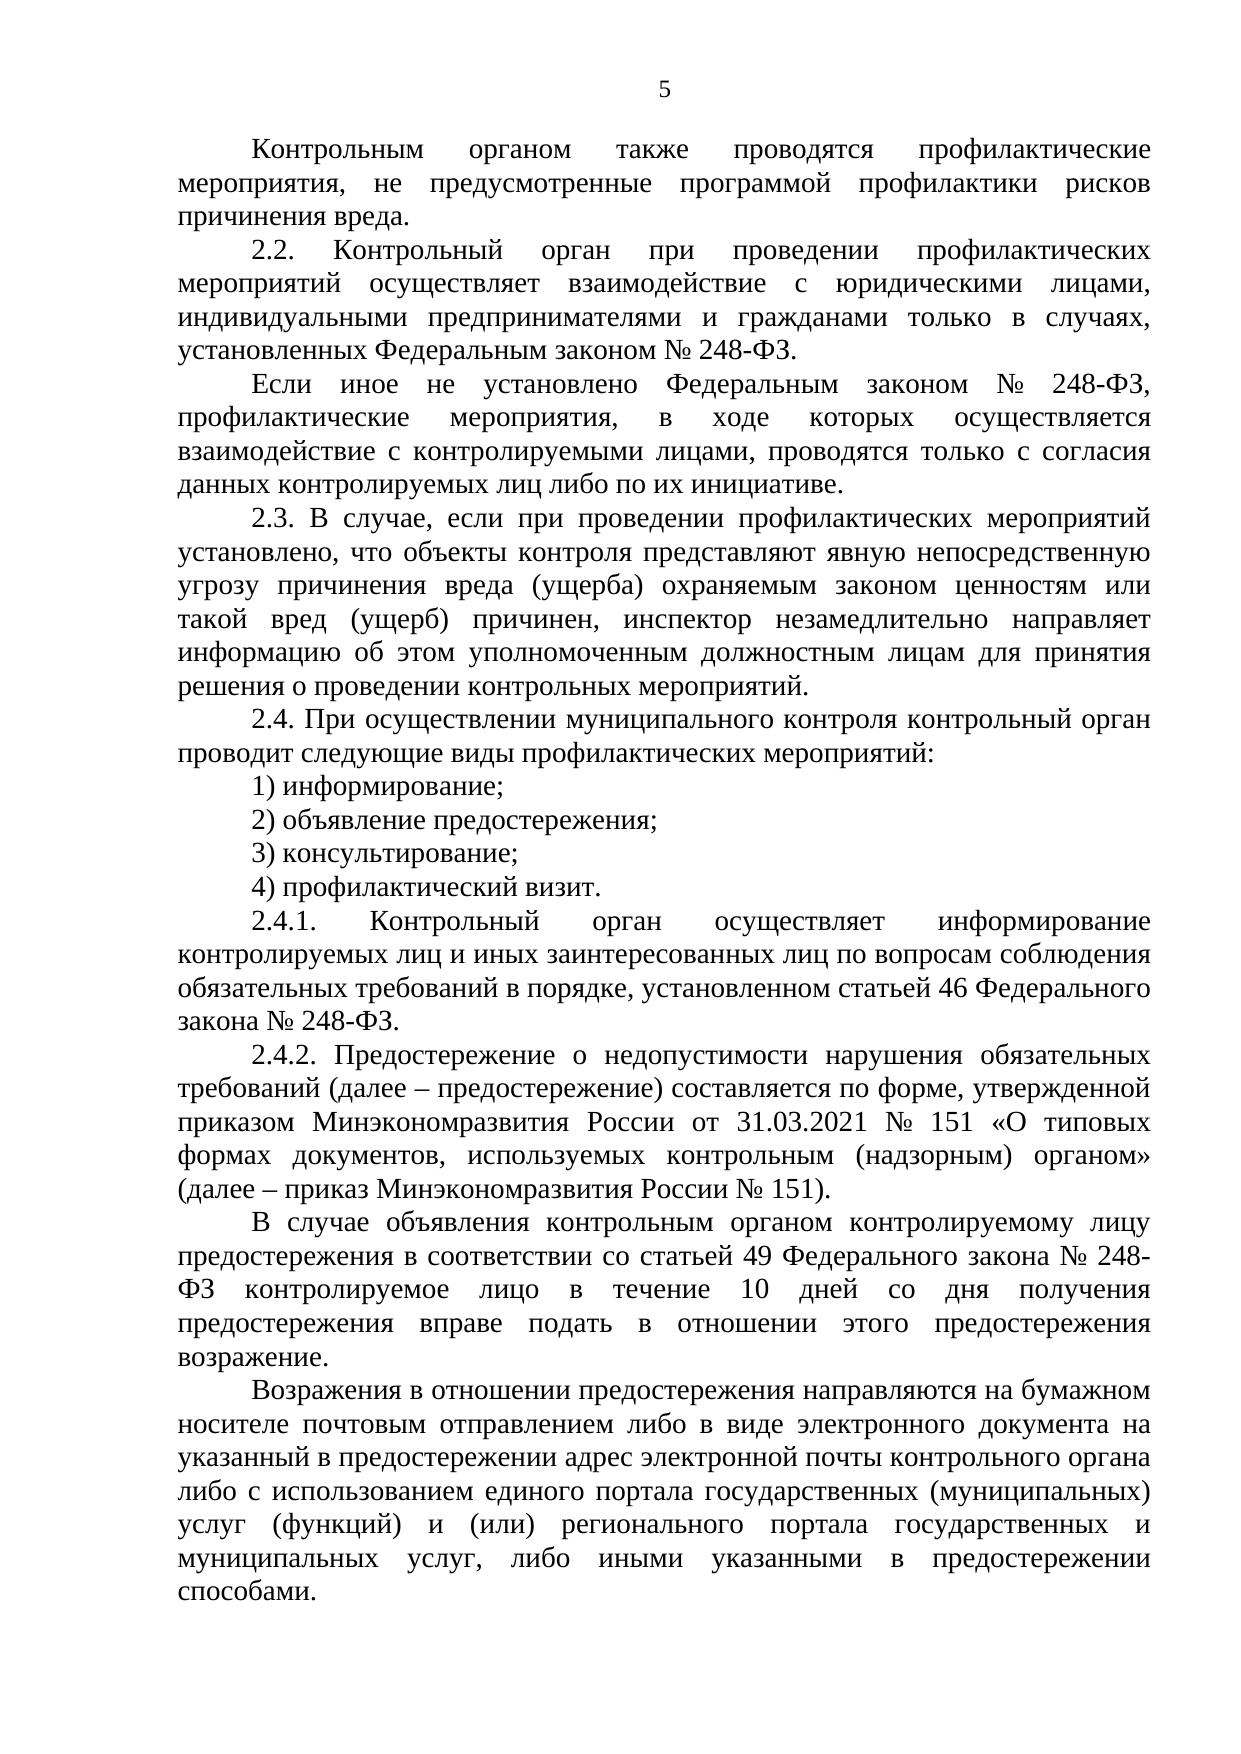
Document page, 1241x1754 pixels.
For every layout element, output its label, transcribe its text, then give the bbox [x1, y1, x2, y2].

text 2.3. В случае, если при проведении профилактических мероприятий установлено, что объекты контроля представляют явную непосредственную угрозу причинения вреда (ущерба) охраняемым законом ценностям или такой вред (ущерб) причинен, инспектор незамедлительно направляет информацию об этом уполномоченным должностным лицам для принятия решения о проведении контрольных мероприятий. [177, 500, 1152, 701]
text 2.4.1. Контрольный орган осуществляет информирование контролируемых лиц и иных заинтересованных лиц по вопросам соблюдения обязательных требований в порядке, установленном статьей 46 Федерального закона № 248-ФЗ. [177, 903, 1152, 1037]
text В случае объявления контрольным органом контролируемому лицу предостережения в соответствии со статьей 49 Федерального закона № 248-ФЗ контролируемое лицо в течение 10 дней со дня получения предостережения вправе подать в отношении этого предостережения возражение. [177, 1204, 1152, 1372]
text 2) объявление предостережения; [177, 802, 1152, 836]
text 4) профилактический визит. [177, 869, 1152, 903]
text 2.4.2. Предостережение о недопустимости нарушения обязательных требований (далее – предостережение) составляется по форме, утвержденной приказом Минэкономразвития России от 31.03.2021 № 151 «О типовых формах документов, используемых контрольным (надзорным) органом» (далее – приказ Минэкономразвития России № 151). [177, 1037, 1152, 1204]
text 2.2. Контрольный орган при проведении профилактических мероприятий осуществляет взаимодействие с юридическими лицами, индивидуальными предпринимателями и гражданами только в случаях, установленных Федеральным законом № 248-ФЗ. [177, 232, 1152, 366]
text 1) информирование; [177, 768, 1152, 802]
text 3) консультирование; [177, 836, 1152, 869]
text 2.4. При осуществлении муниципального контроля контрольный орган проводит следующие виды профилактических мероприятий: [177, 701, 1152, 768]
text Контрольным органом также проводятся профилактические мероприятия, не предусмотренные программой профилактики рисков причинения вреда. [177, 131, 1152, 232]
text Если иное не установлено Федеральным законом № 248-ФЗ, профилактические мероприятия, в ходе которых осуществляется взаимодействие с контролируемыми лицами, проводятся только с согласия данных контролируемых лиц либо по их инициативе. [177, 366, 1152, 500]
text Возражения в отношении предостережения направляются на бумажном носителе почтовым отправлением либо в виде электронного документа на указанный в предостережении адрес электронной почты контрольного органа либо с использованием единого портала государственных (муниципальных) услуг (функций) и (или) регионального портала государственных и муниципальных услуг, либо иными указанными в предостережении способами. [177, 1372, 1152, 1607]
